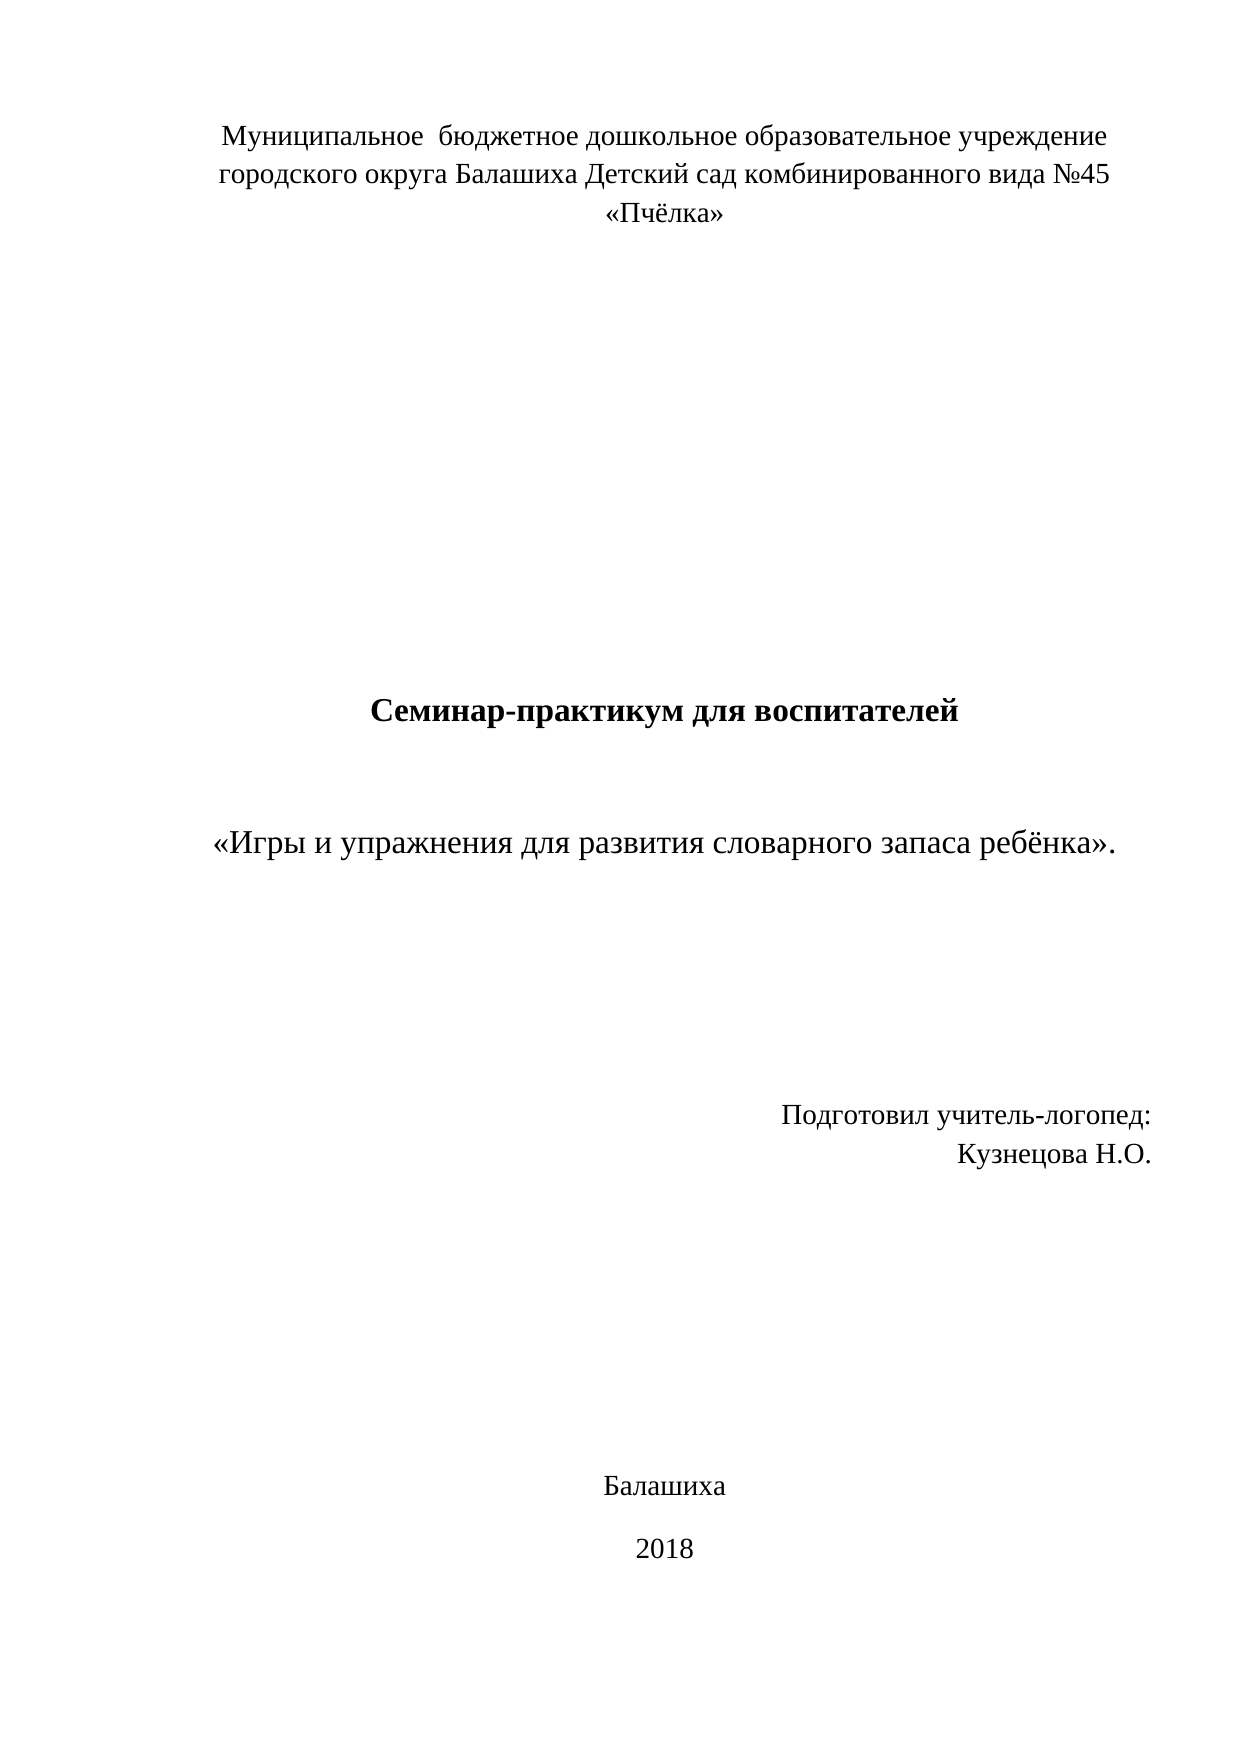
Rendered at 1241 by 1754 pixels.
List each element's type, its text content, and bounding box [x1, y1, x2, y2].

text Муниципальное бюджетное дошкольное образовательное учреждение городского округа Балашиха Детский сад комбинированного вида №45 «Пчёлка» [177, 118, 1152, 229]
text 2018 [177, 1531, 1152, 1564]
text Семинар-практикум для воспитателей [177, 690, 1152, 728]
text Кузнецова Н.О. [177, 1136, 1152, 1169]
text Балашиха [177, 1468, 1152, 1502]
text Подготовил учитель-логопед: [177, 1064, 1152, 1131]
text «Игры и упражнения для развития словарного запаса ребёнка». [177, 822, 1152, 860]
